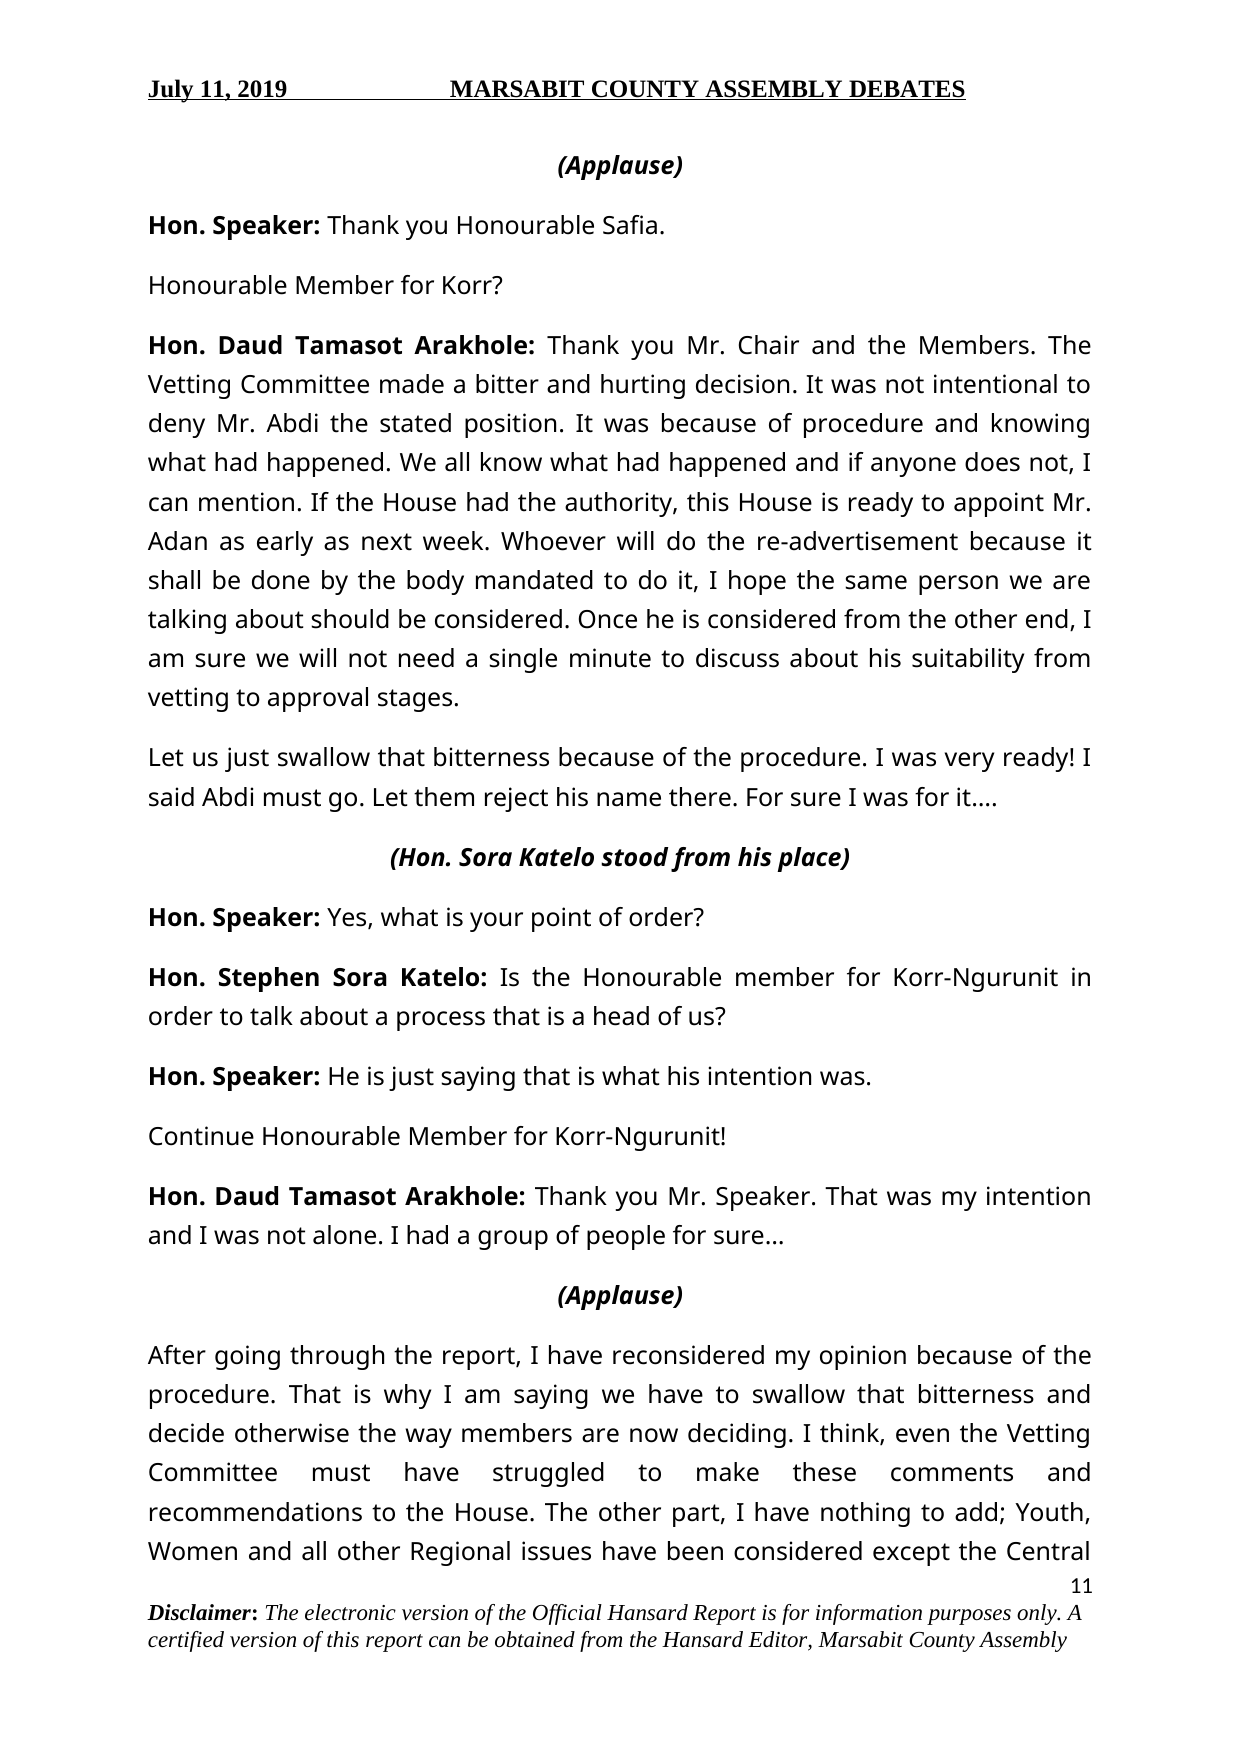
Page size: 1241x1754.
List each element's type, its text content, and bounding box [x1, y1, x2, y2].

text Hon. Daud Tamasot Arakhole: Thank you Mr. Chair and the Members. The Vetting Committee made a bitter and hurting decision. It was not intentional to deny Mr. Abdi the stated position. It was because of procedure and knowing what had happened. We all know what had happened and if anyone does not, I can mention. If the House had the authority, this House is ready to appoint Mr. Adan as early as next week. Whoever will do the re-advertisement because it shall be done by the body mandated to do it, I hope the same person we are talking about should be considered. Once he is considered from the other end, I am sure we will not need a single minute to discuss about his suitability from vetting to approval stages. [148, 328, 1093, 714]
text Hon. Speaker: Yes, what is your point of order? [148, 899, 1093, 933]
text Honourable Member for Korr? [148, 268, 1093, 302]
text Hon. Stephen Sora Katelo: Is the Honourable member for Korr-Ngurunit in order to talk about a process that is a head of us? [148, 959, 1093, 1032]
text (Applause) [148, 148, 1093, 182]
text (Applause) [148, 1278, 1093, 1312]
text (Hon. Sora Katelo stood from his place) [148, 839, 1093, 873]
text Hon. Daud Tamasot Arakhole: Thank you Mr. Speaker. That was my intention and I was not alone. I had a group of people for sure… [148, 1178, 1093, 1252]
text Continue Honourable Member for Korr-Ngurunit! [148, 1118, 1093, 1152]
text Hon. Speaker: He is just saying that is what his intention was. [148, 1058, 1093, 1092]
text Hon. Speaker: Thank you Honourable Safia. [148, 208, 1093, 242]
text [148, 1338, 1093, 1567]
text Let us just swallow that bitterness because of the procedure. I was very ready! I said Abdi must go. Let them reject his name there. For sure I was for it…. [148, 740, 1093, 813]
